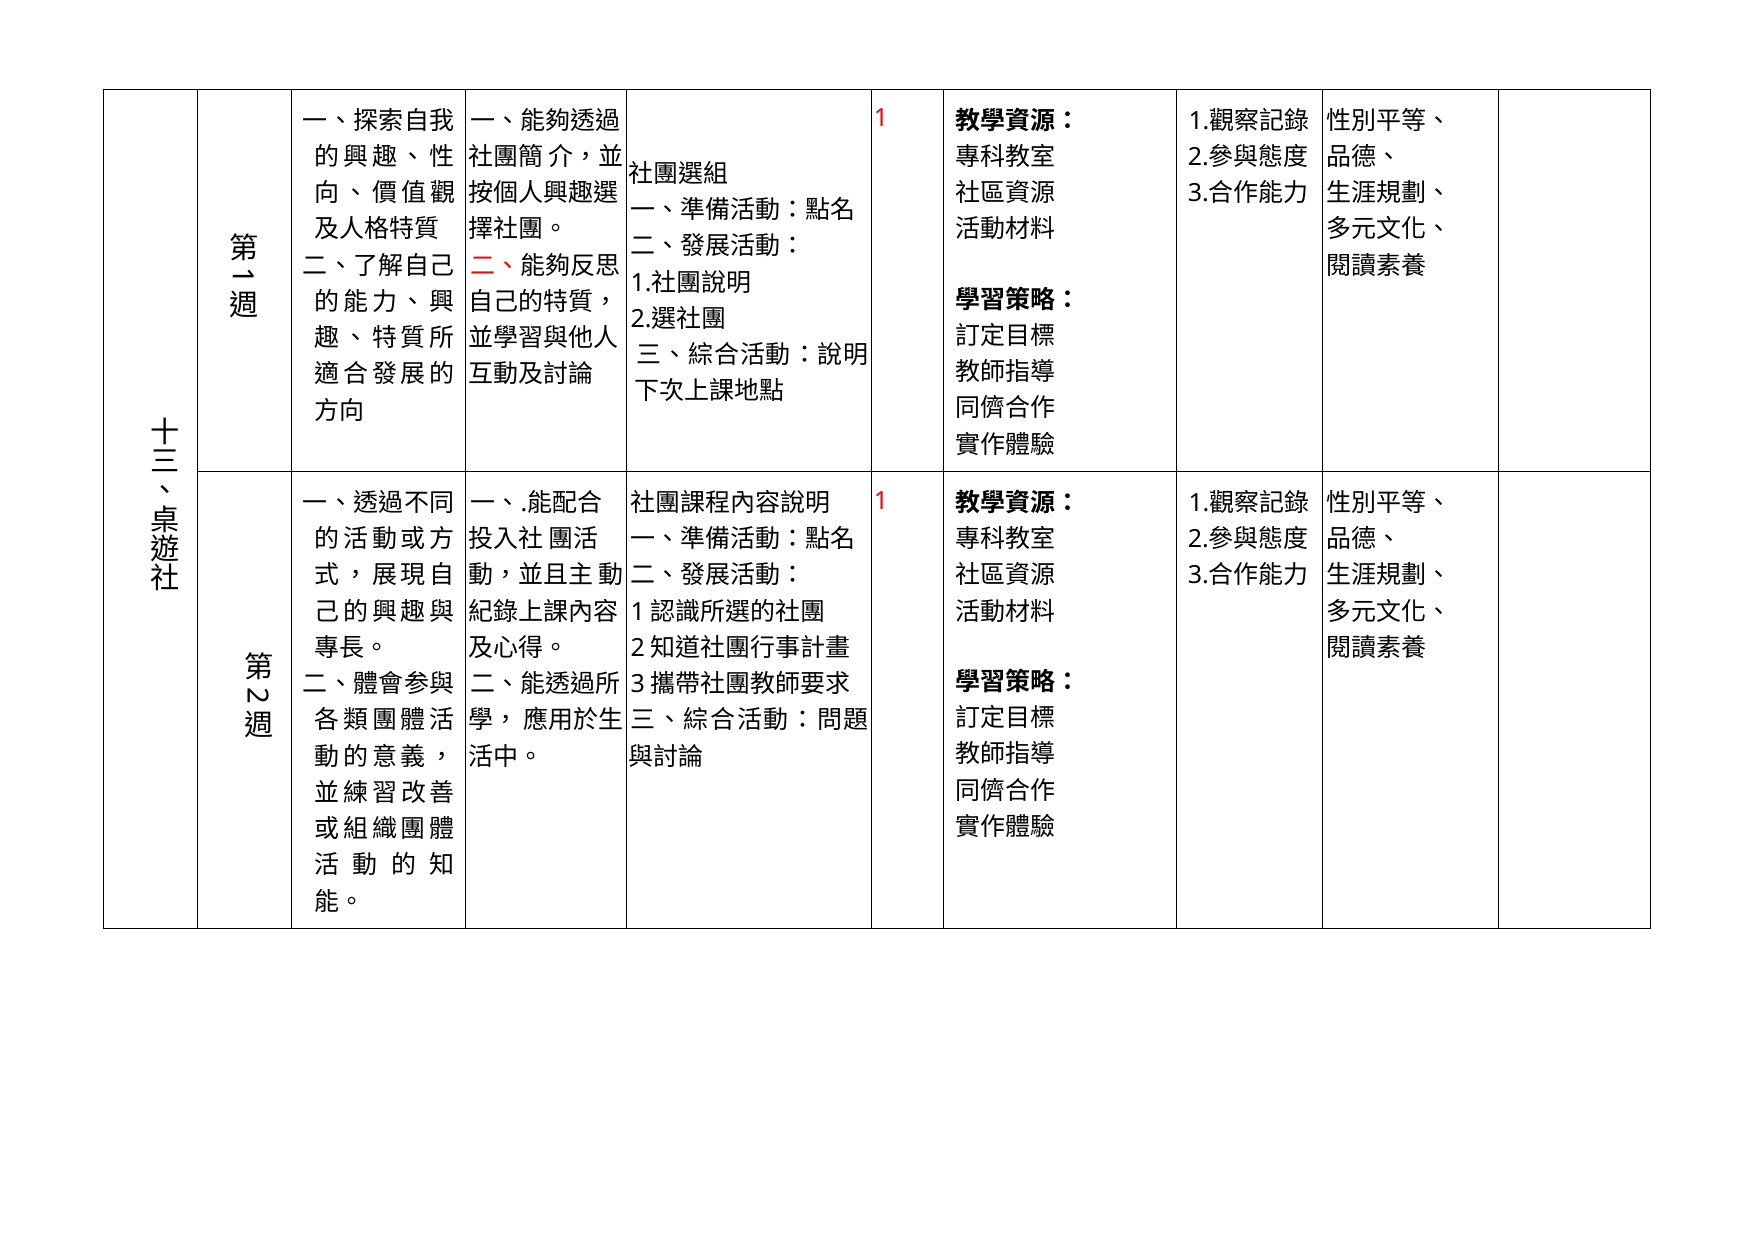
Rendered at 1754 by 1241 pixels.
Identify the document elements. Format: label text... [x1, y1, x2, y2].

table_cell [1177, 90, 1322, 471]
table_cell [1499, 472, 1650, 928]
table_cell 性別平等、 品德、 生涯規劃、 多元文化、 閱讀素養 [1323, 90, 1498, 471]
table_cell 一、能夠透過社團簡 介，並按個人興趣選擇社團。 二、能夠反思自己的特質，並學習與他人互動及討論 [466, 90, 626, 471]
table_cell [944, 90, 1176, 471]
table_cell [1323, 472, 1498, 928]
table_cell 一、探索自我的興趣、性向、價值觀及人格特質 二、了解自己的能力、興趣、特質所適合發展的方向 [292, 90, 465, 471]
table_cell 十三、桌遊社 [104, 90, 197, 928]
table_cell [944, 472, 1176, 928]
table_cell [466, 472, 626, 928]
table_cell 社團選組 一、準備活動：點名 二、發展活動： 1.社團說明 2.選社團 三、綜合活動：說明下次上課地點 [627, 90, 871, 471]
table_cell 第2週 [198, 472, 291, 928]
table_cell 第1週 [198, 90, 291, 471]
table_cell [1177, 472, 1322, 928]
table_cell 1 [872, 90, 943, 471]
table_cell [292, 472, 465, 928]
table_cell 社團課程內容說明 一、準備活動：點名 二、發展活動： 1認識所選的社團 2知道社團行事計畫 3攜帶社團教師要求 三、綜合活動：問題與討論 [627, 472, 871, 928]
table_cell [1499, 90, 1650, 471]
table_cell 1 [872, 472, 943, 928]
